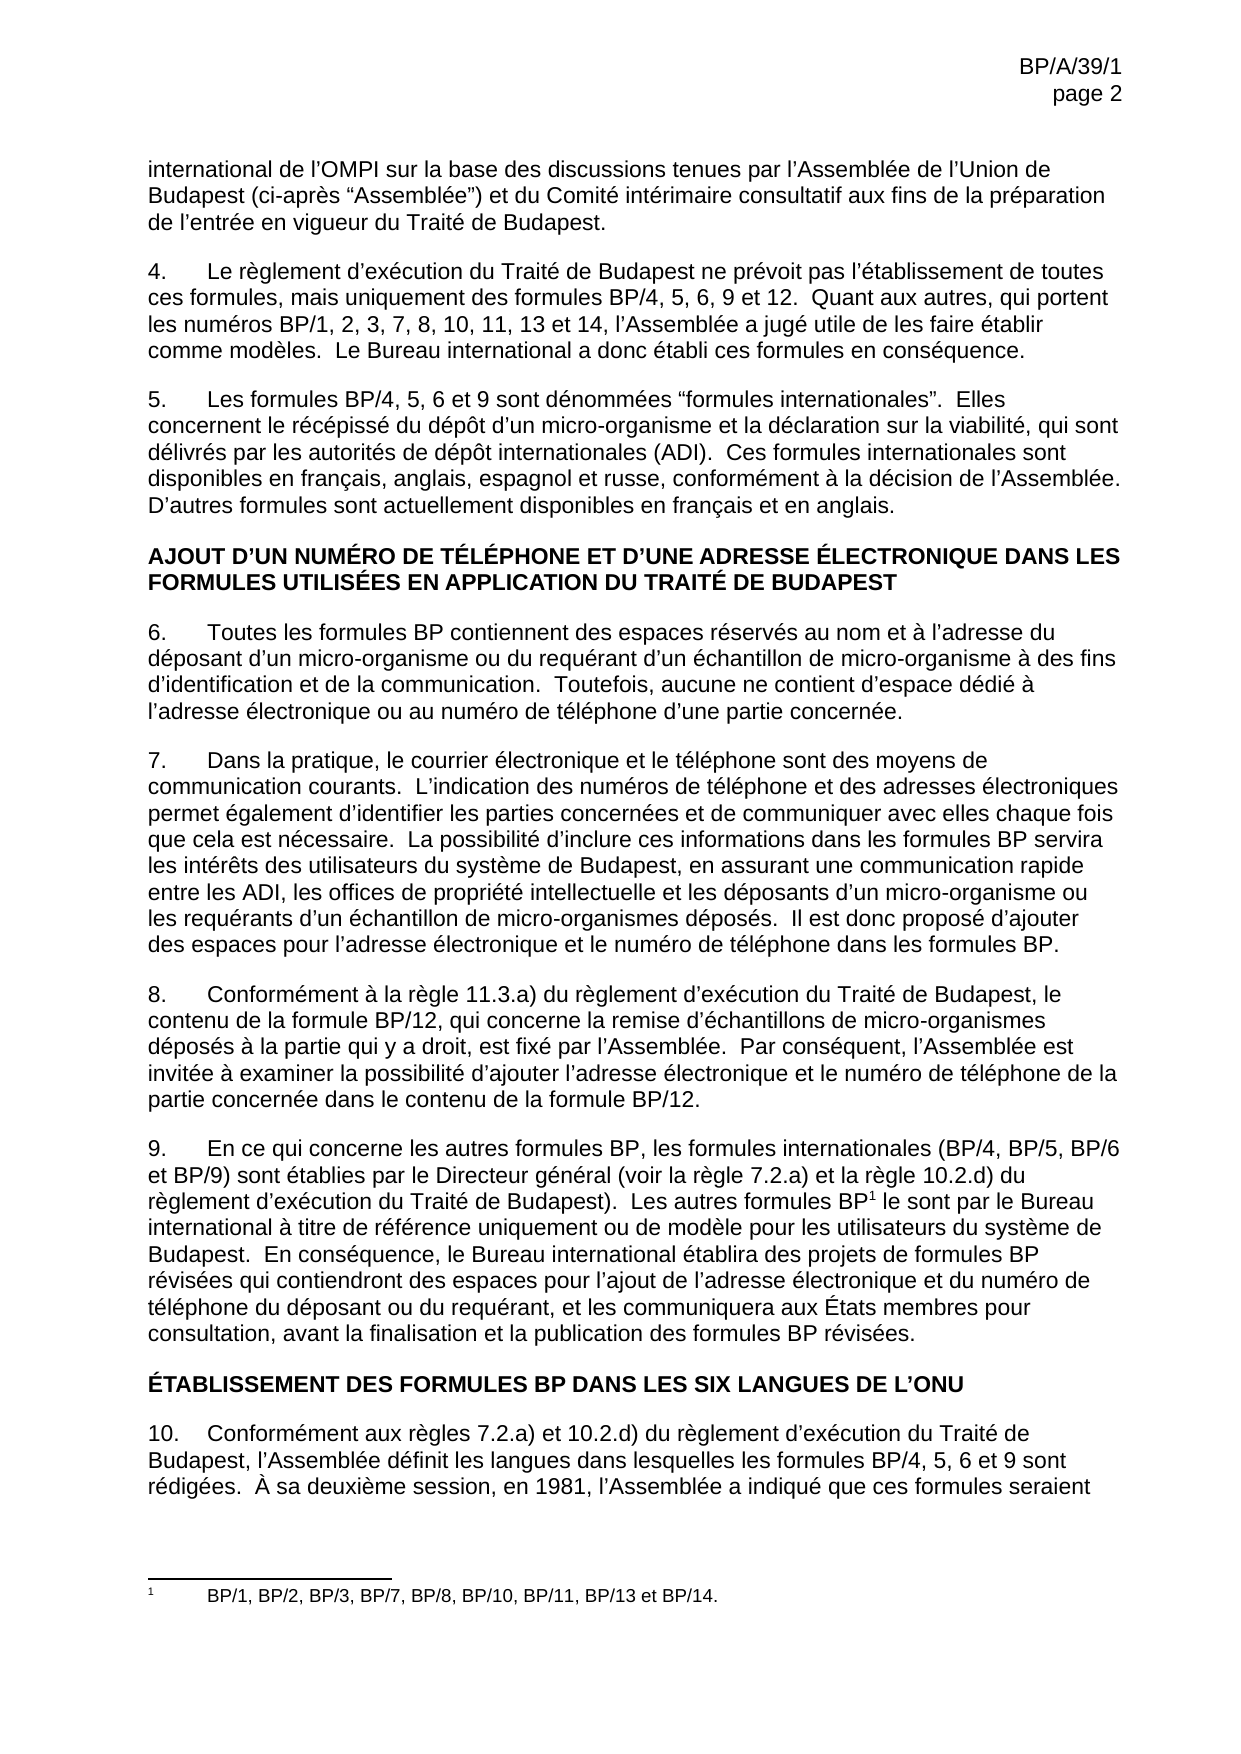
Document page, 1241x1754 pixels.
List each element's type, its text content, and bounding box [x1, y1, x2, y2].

text Conformément à la règle 11.3.a) du règlement d’exécution du Traité de Budapest, le contenu de la formule BP/12, qui concerne la remise d’échantillons de micro-organismes déposés à la partie qui y a droit, est fixé par l’Assemblée. Par conséquent, l’Assemblée est invitée à examiner la possibilité d’ajouter l’adresse électronique et le numéro de téléphone de la partie concernée dans le contenu de la formule BP/12. [148, 981, 1122, 1112]
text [148, 1420, 1122, 1526]
subtitle Ajout d’un numéro de téléphone et d’une adresse électronique dans les formules utilisées en application du Traité de Budapest [148, 543, 1122, 596]
text Dans la pratique, le courrier électronique et le téléphone sont des moyens de communication courants. L’indication des numéros de téléphone et des adresses électroniques permet également d’identifier les parties concernées et de communiquer avec elles chaque fois que cela est nécessaire. La possibilité d’inclure ces informations dans les formules BP servira les intérêts des utilisateurs du système de Budapest, en assurant une communication rapide entre les ADI, les offices de propriété intellectuelle et les déposants d’un micro-organisme ou les requérants d’un échantillon de micro-organismes déposés. Il est donc proposé d’ajouter des espaces pour l’adresse électronique et le numéro de téléphone dans les formules BP. [148, 747, 1122, 958]
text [148, 156, 1122, 235]
subtitle Établissement des formules BP dans les six langues de l’ONU [148, 1371, 1122, 1397]
text En ce qui concerne les autres formules BP, les formules internationales (BP/4, BP/5, BP/6 et BP/9) sont établies par le Directeur général (voir la règle 7.2.a) et la règle 10.2.d) du règlement d’exécution du Traité de Budapest). Les autres formules BP le sont par le Bureau international à titre de référence uniquement ou de modèle pour les utilisateurs du système de Budapest. En conséquence, le Bureau international établira des projets de formules BP révisées qui contiendront des espaces pour l’ajout de l’adresse électronique et du numéro de téléphone du déposant ou du requérant, et les communiquera aux États membres pour consultation, avant la finalisation et la publication des formules BP révisées. [148, 1135, 1122, 1346]
text Le règlement d’exécution du Traité de Budapest ne prévoit pas l’établissement de toutes ces formules, mais uniquement des formules BP/4, 5, 6, 9 et 12. Quant aux autres, qui portent les numéros BP/1, 2, 3, 7, 8, 10, 11, 13 et 14, l’Assemblée a jugé utile de les faire établir comme modèles. Le Bureau international a donc établi ces formules en conséquence. [148, 258, 1122, 363]
text Les formules BP/4, 5, 6 et 9 sont dénommées “formules internationales”. Elles concernent le récépissé du dépôt d’un micro-organisme et la déclaration sur la viabilité, qui sont délivrés par les autorités de dépôt internationales (ADI). Ces formules internationales sont disponibles en français, anglais, espagnol et russe, conformément à la décision de l’Assemblée. D’autres formules sont actuellement disponibles en français et en anglais. [148, 386, 1122, 518]
text Toutes les formules BP contiennent des espaces réservés au nom et à l’adresse du déposant d’un micro-organisme ou du requérant d’un échantillon de micro-organisme à des fins d’identification et de la communication. Toutefois, aucune ne contient d’espace dédié à l’adresse électronique ou au numéro de téléphone d’une partie concernée. [148, 618, 1122, 724]
